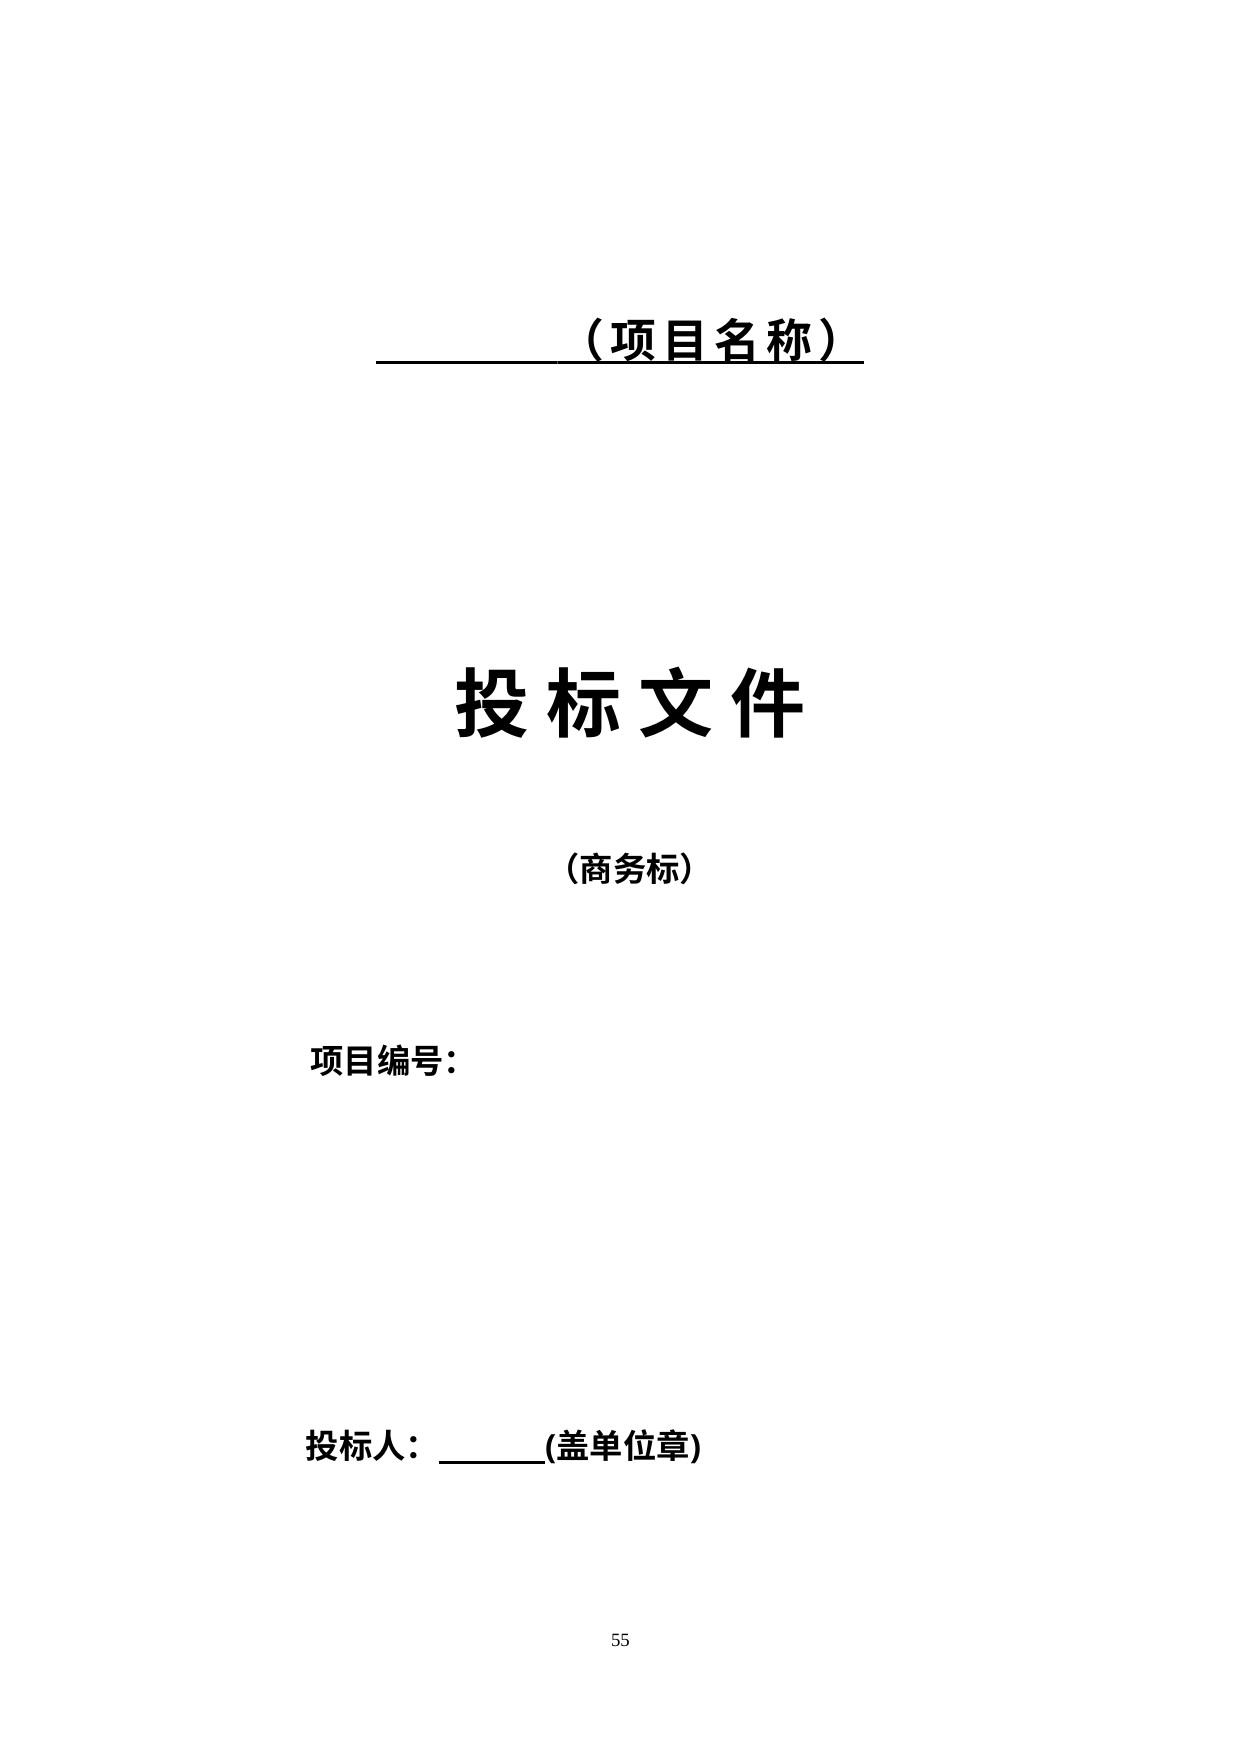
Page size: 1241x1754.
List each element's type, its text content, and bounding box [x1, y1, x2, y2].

text （项目名称） [187, 289, 1053, 386]
text 项目编号： [206, 1011, 1053, 1107]
text 投标人： (盖单位章) [206, 1396, 1053, 1492]
text 投 标 文 件 [206, 626, 1053, 771]
text （商务标） [206, 819, 1053, 915]
